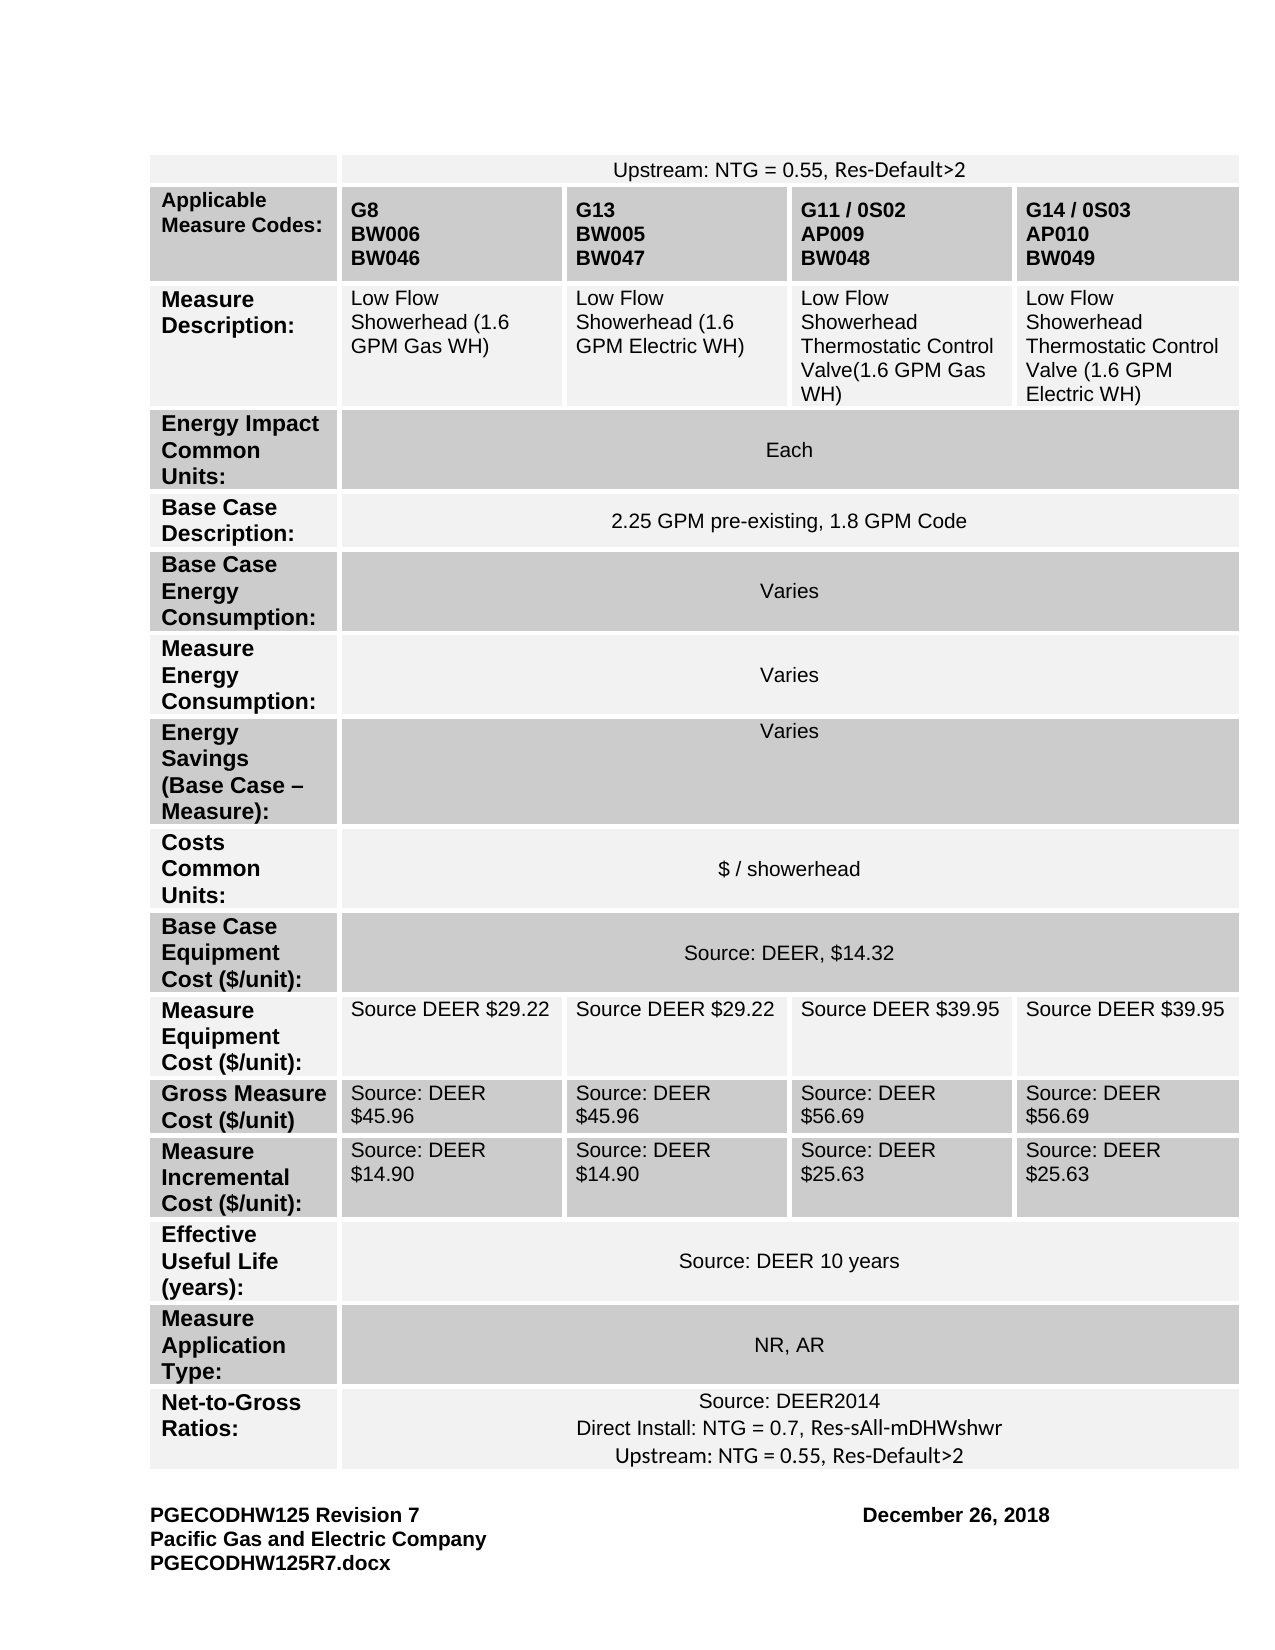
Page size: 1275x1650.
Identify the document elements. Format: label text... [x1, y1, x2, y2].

table_cell Source: DEER $56.69 [792, 1080, 1012, 1133]
table_cell G13 BW005 BW047 [567, 187, 787, 281]
table_cell Energy Savings (Base Case – Measure): [150, 719, 337, 824]
table_cell Measure Energy Consumption: [150, 635, 337, 714]
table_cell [150, 155, 337, 183]
table_cell Base Case Description: [150, 494, 337, 547]
table_cell Measure Equipment Cost ($/unit): [150, 997, 337, 1076]
table_cell Source: DEER $14.90 [567, 1138, 787, 1217]
table_cell Source: DEER $45.96 [567, 1080, 787, 1133]
table_cell G14 / 0S03 AP010 BW049 [1017, 187, 1239, 281]
table_cell Source DEER $39.95 [792, 997, 1012, 1076]
table_cell Low Flow Showerhead Thermostatic Control Valve (1.6 GPM Electric WH) [1017, 286, 1239, 406]
table_cell Varies [342, 719, 1239, 824]
table_cell $ / showerhead [342, 829, 1239, 908]
table_cell Source: DEER, $14.32 [342, 913, 1239, 992]
table_cell Varies [342, 552, 1239, 631]
table_cell Source: DEER $25.63 [792, 1138, 1012, 1217]
table_cell Applicable Measure Codes: [150, 187, 337, 281]
table_cell Energy Impact Common Units: [150, 410, 337, 489]
table_cell Source: DEER $25.63 [1017, 1138, 1239, 1217]
table_cell Source DEER $29.22 [567, 997, 787, 1076]
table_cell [342, 1389, 1239, 1469]
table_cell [342, 155, 1239, 183]
table_cell Source DEER $39.95 [1017, 997, 1239, 1076]
table_cell Measure Description: [150, 286, 337, 406]
table_cell Effective Useful Life (years): [150, 1222, 337, 1301]
table_cell G11 / 0S02 AP009 BW048 [792, 187, 1012, 281]
table_cell Low Flow Showerhead (1.6 GPM Gas WH) [342, 286, 562, 406]
table_cell Source: DEER $14.90 [342, 1138, 562, 1217]
table_cell Low Flow Showerhead (1.6 GPM Electric WH) [567, 286, 787, 406]
table_cell Gross Measure Cost ($/unit) [150, 1080, 337, 1133]
table_cell Each [342, 410, 1239, 489]
table_cell Source: DEER 10 years [342, 1222, 1239, 1301]
table_cell Costs Common Units: [150, 829, 337, 908]
table_cell Measure Incremental Cost ($/unit): [150, 1138, 337, 1217]
table_cell NR, AR [342, 1305, 1239, 1384]
table_cell Low Flow Showerhead Thermostatic Control Valve(1.6 GPM Gas WH) [792, 286, 1012, 406]
table_cell Source: DEER $45.96 [342, 1080, 562, 1133]
table_cell Measure Application Type: [150, 1305, 337, 1384]
table_cell 2.25 GPM pre-existing, 1.8 GPM Code [342, 494, 1239, 547]
table_cell Source: DEER $56.69 [1017, 1080, 1239, 1133]
table_cell Varies [342, 635, 1239, 714]
table_cell G8 BW006 BW046 [342, 187, 562, 281]
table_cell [150, 1389, 337, 1469]
table_cell Base Case Energy Consumption: [150, 552, 337, 631]
table_cell Source DEER $29.22 [342, 997, 562, 1076]
table_cell Base Case Equipment Cost ($/unit): [150, 913, 337, 992]
